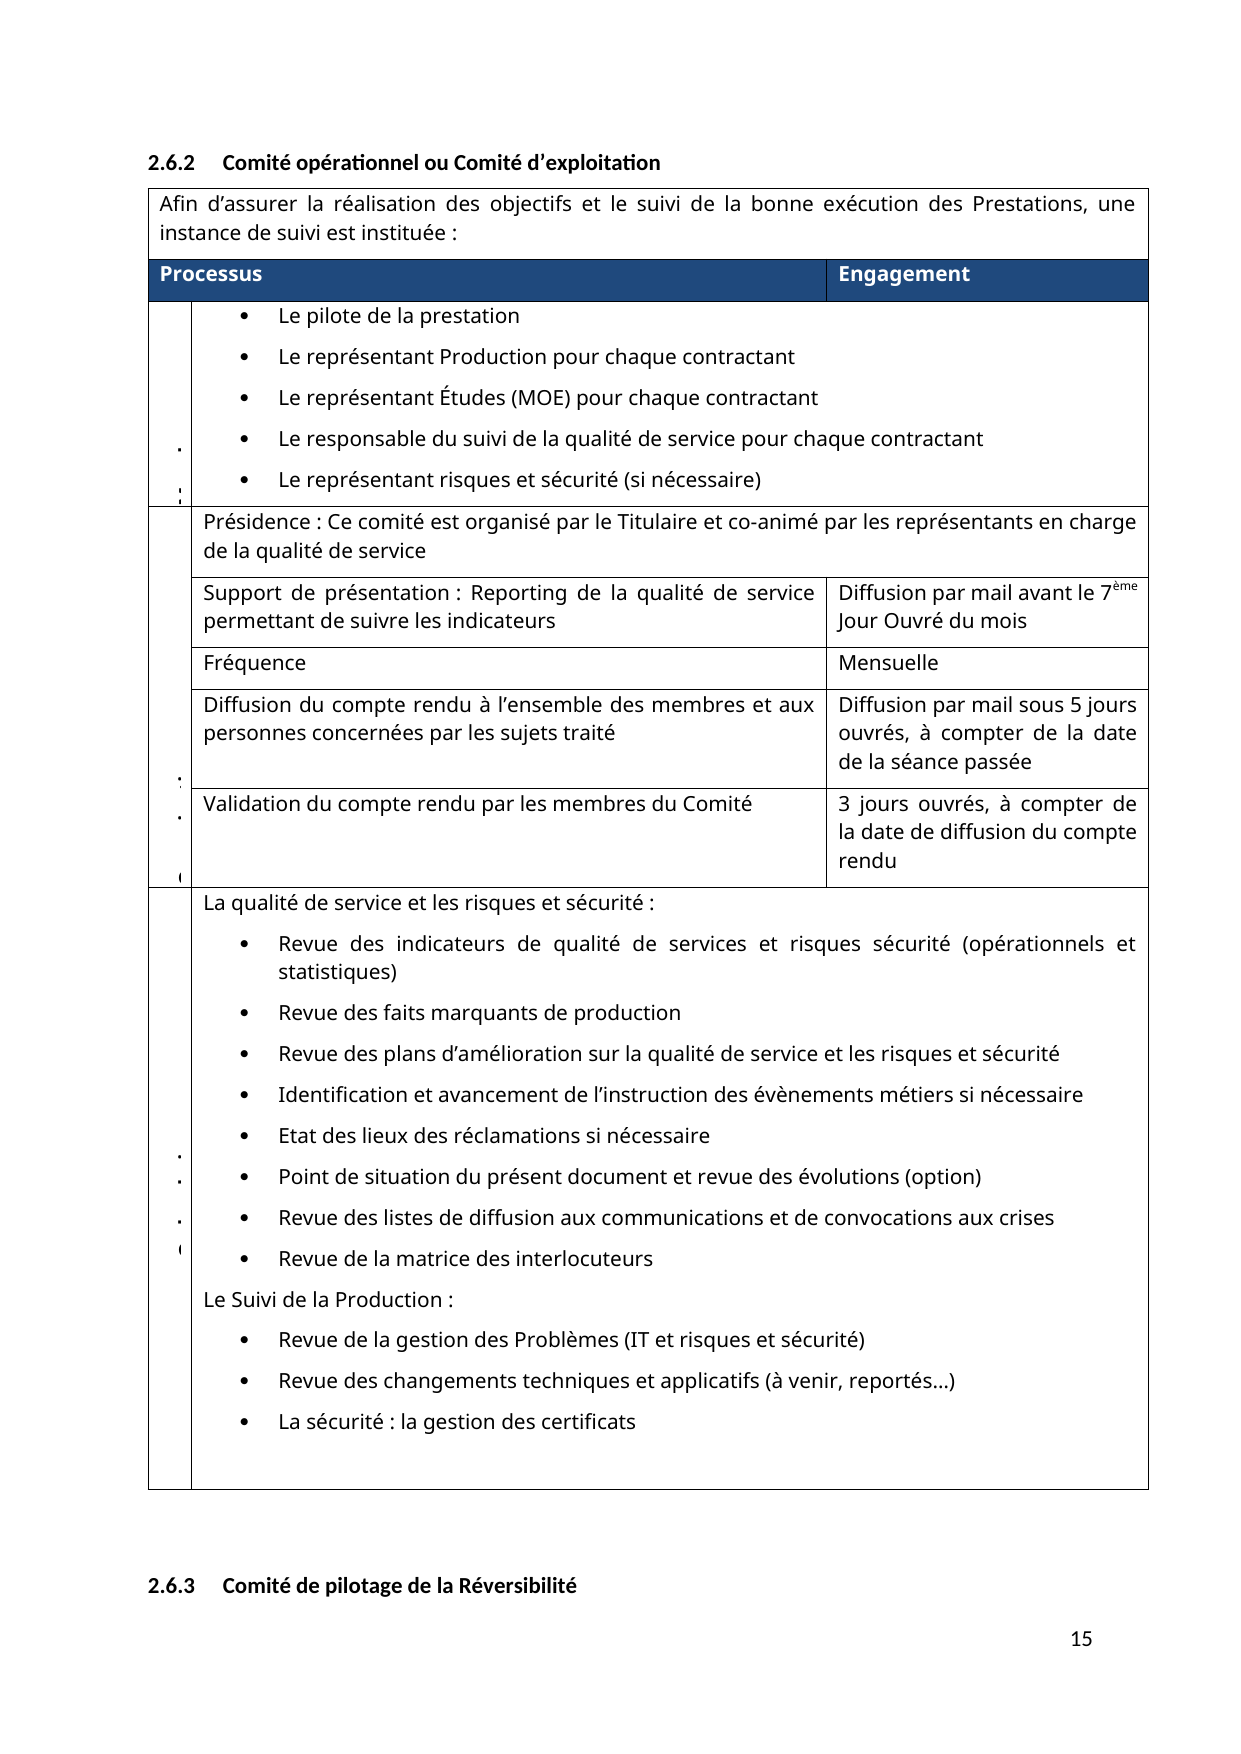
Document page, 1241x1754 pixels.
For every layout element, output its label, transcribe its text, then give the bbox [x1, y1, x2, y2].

table_cell Engagement [827, 260, 1148, 301]
table_cell Diffusion par mail avant le 7ème Jour Ouvré du mois [827, 578, 1148, 647]
table_cell La qualité de service et les risques et sécurité : Revue des indicateurs de qualité de services et risques sécurité (opérationnels et statistiques) Revue des faits marquants de production Revue des plans d’amélioration sur la qualité de service et les risques et sécurité Identification et avancement de l’instruction des évènements métiers si nécessaire Etat des lieux des réclamations si nécessaire Point de situation du présent document et revue des évolutions (option) Revue des listes de diffusion aux communications et de convocations aux crises Revue de la matrice des interlocuteurs Le Suivi de la Production : Revue de la gestion des Problèmes (IT et risques et sécurité) Revue des changements techniques et applicatifs (à venir, reportés…) La sécurité : la gestion des certificats [192, 888, 1148, 1489]
table_cell Présidence : Ce comité est organisé par le Titulaire et co-animé par les représentants en charge de la qualité de service [192, 507, 1148, 577]
table_cell Membres [149, 302, 191, 506]
table_cell Ordre du jour [149, 888, 191, 1489]
table_cell Fréquence [192, 648, 826, 689]
table_cell Diffusion du compte rendu à l’ensemble des membres et aux personnes concernées par les sujets traité [192, 690, 826, 788]
table_cell Le pilote de la prestation Le représentant Production pour chaque contractant Le représentant Études (MOE) pour chaque contractant Le responsable du suivi de la qualité de service pour chaque contractant Le représentant risques et sécurité (si nécessaire) [192, 302, 1148, 506]
subtitle Comité de pilotage de la Réversibilité [148, 1571, 1093, 1599]
table_header Afin d’assurer la réalisation des objectifs et le suivi de la bonne exécution des Prestations, une instance de suivi est instituée : [149, 189, 1148, 258]
table_cell Mensuelle [827, 648, 1148, 689]
subtitle Comité opérationnel ou Comité d’exploitation [148, 148, 1093, 176]
table_cell Processus [149, 260, 826, 301]
table_cell Validation du compte rendu par les membres du Comité [192, 789, 826, 887]
table_cell Support de présentation : Reporting de la qualité de service permettant de suivre les indicateurs [192, 578, 826, 647]
table_cell Organisation [149, 507, 191, 887]
table_cell Diffusion par mail sous 5 jours ouvrés, à compter de la date de la séance passée [827, 690, 1148, 788]
table_cell 3 jours ouvrés, à compter de la date de diffusion du compte rendu [827, 789, 1148, 887]
